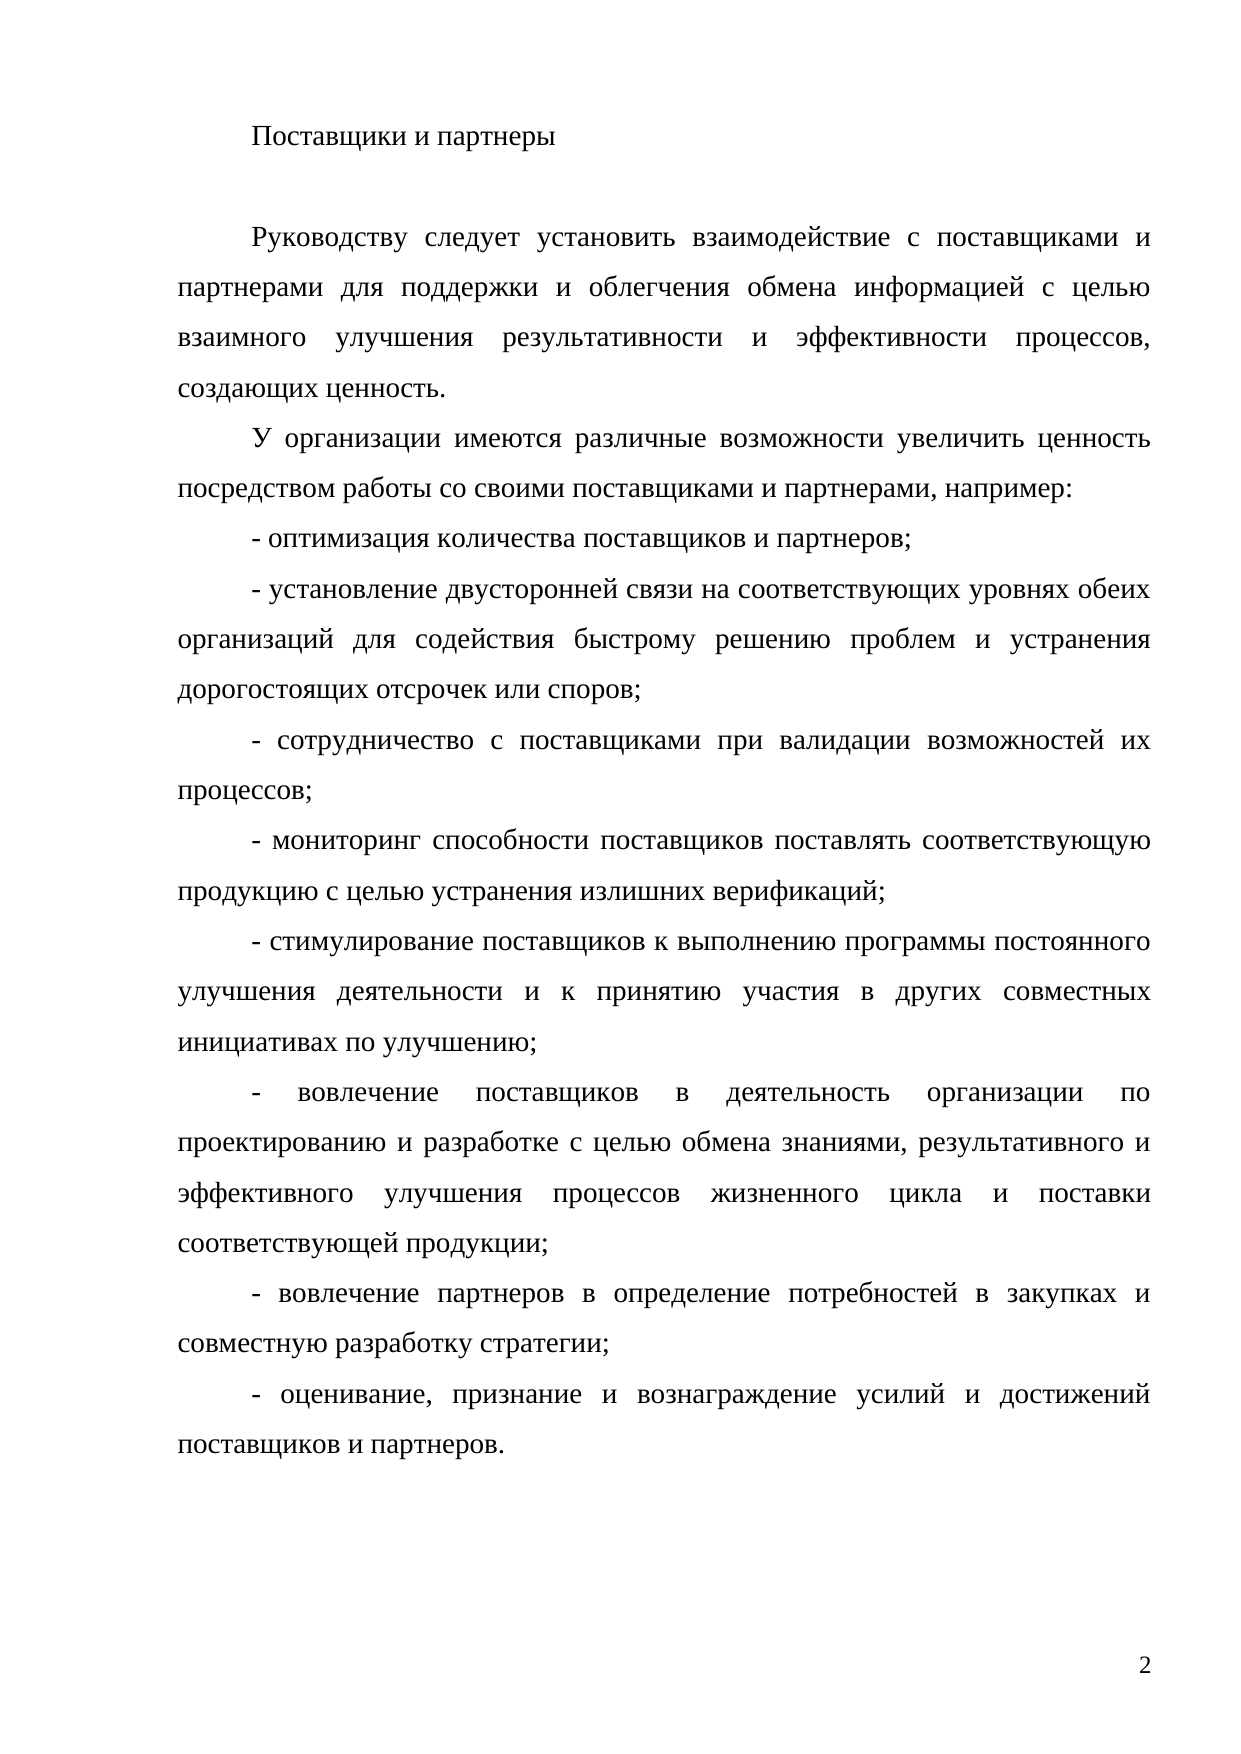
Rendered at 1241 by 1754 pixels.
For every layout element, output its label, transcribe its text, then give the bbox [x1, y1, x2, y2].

text - оптимизация количества поставщиков и партнеров; [177, 521, 1152, 554]
text Поставщики и партнеры [177, 118, 1152, 152]
text - оценивание, признание и вознаграждение усилий и достижений поставщиков и партнеров. [177, 1376, 1152, 1460]
text - вовлечение поставщиков в деятельность организации по проектированию и разработке с целью обмена знаниями, результативного и эффективного улучшения процессов жизненного цикла и поставки соответствующей продукции; [177, 1074, 1152, 1258]
text У организации имеются различные возможности увеличить ценность посредством работы со своими поставщиками и партнерами, например: [177, 420, 1152, 504]
text - установление двусторонней связи на соответствующих уровнях обеих организаций для содействия быстрому решению проблем и устранения дорогостоящих отсрочек или споров; [177, 571, 1152, 705]
text - стимулирование поставщиков к выполнению программы постоянного улучшения деятельности и к принятию участия в других совместных инициативах по улучшению; [177, 923, 1152, 1057]
text - сотрудничество с поставщиками при валидации возможностей их процессов; [177, 722, 1152, 806]
text Руководству следует установить взаимодействие с поставщиками и партнерами для поддержки и облегчения обмена информацией с целью взаимного улучшения результативности и эффективности процессов, создающих ценность. [177, 219, 1152, 403]
text - мониторинг способности поставщиков поставлять соответствующую продукцию с целью устранения излишних верификаций; [177, 822, 1152, 906]
text - вовлечение партнеров в определение потребностей в закупках и совместную разработку стратегии; [177, 1275, 1152, 1359]
